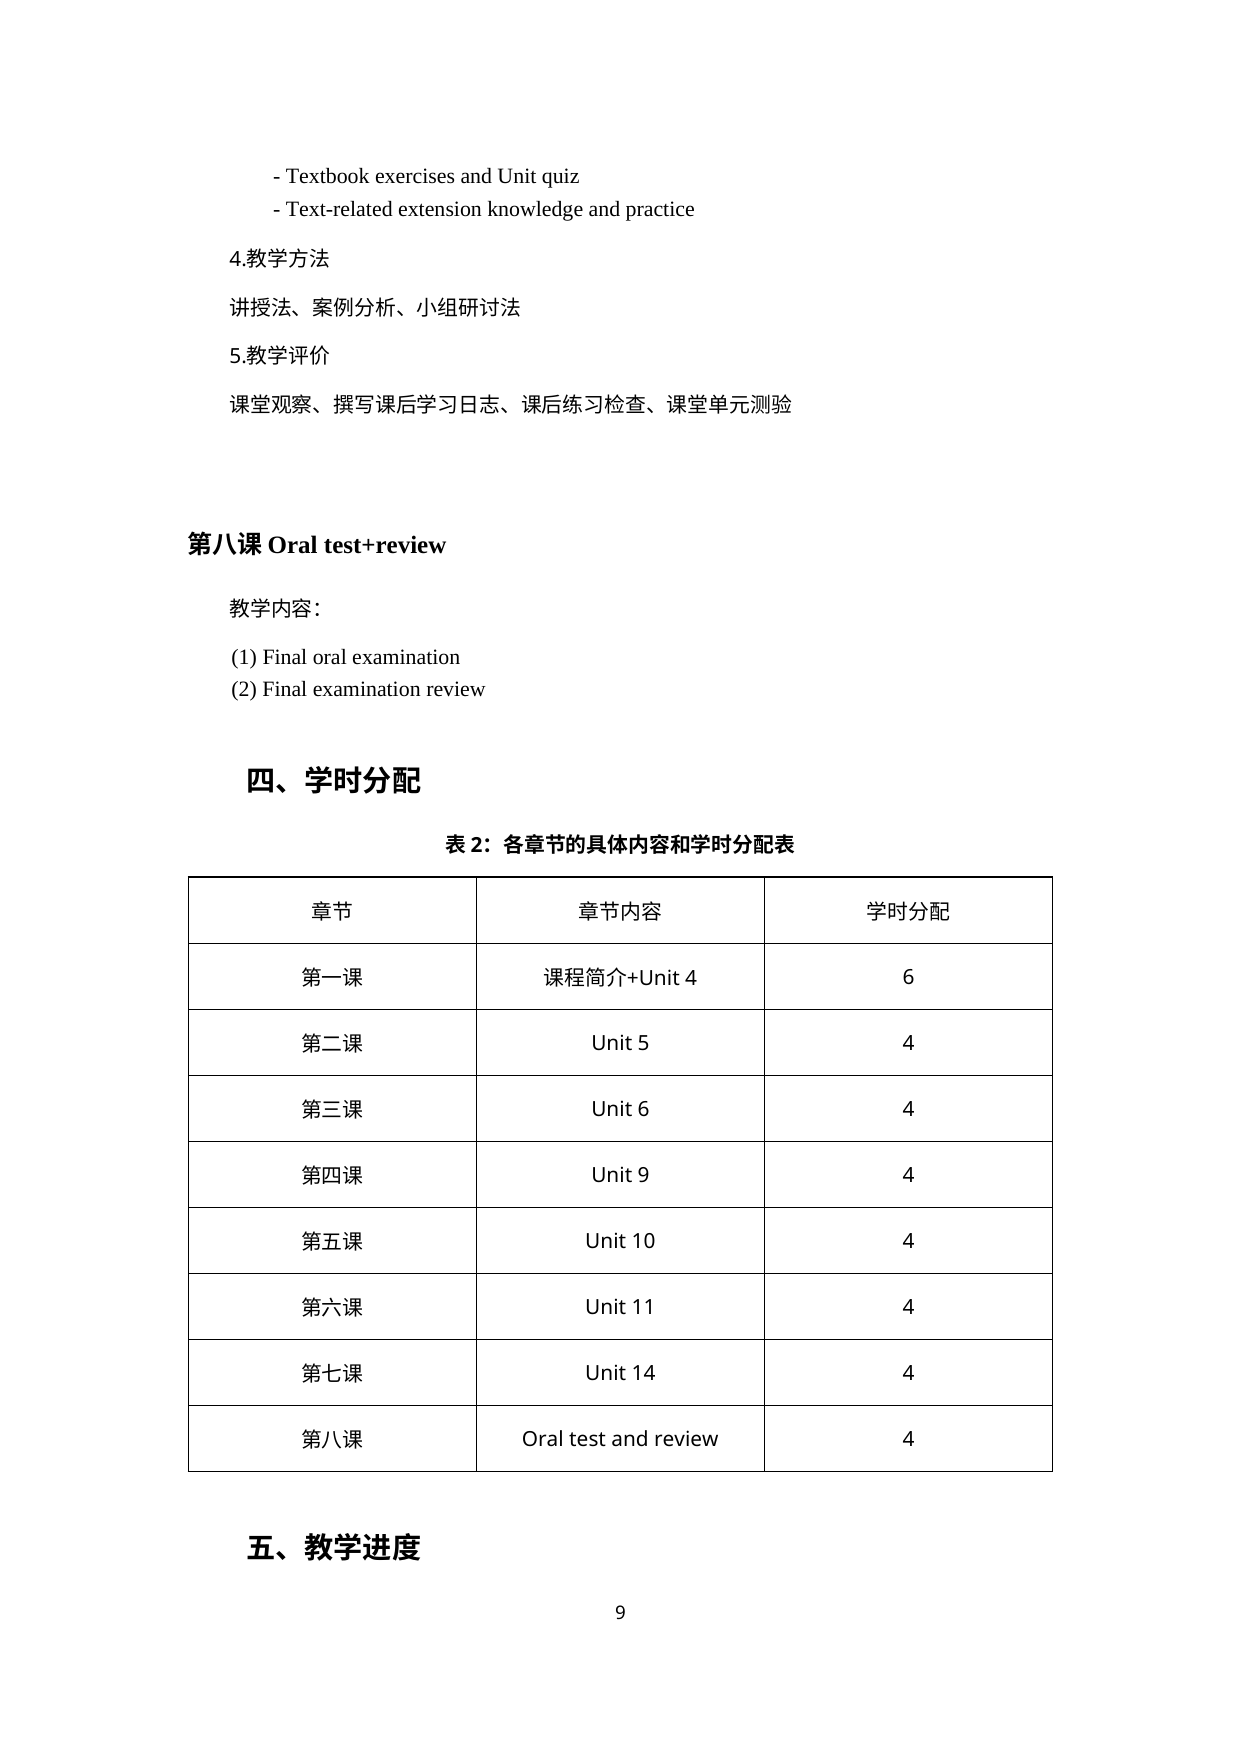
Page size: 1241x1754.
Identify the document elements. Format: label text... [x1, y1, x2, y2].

table_cell Unit 5 [477, 1010, 764, 1074]
list Final oral examination [187, 640, 1053, 672]
table_cell Unit 6 [477, 1076, 764, 1141]
table_header 学时分配 [765, 878, 1052, 942]
table_cell 4 [765, 1274, 1052, 1339]
table_cell 4 [765, 1010, 1052, 1074]
text 五、教学进度 [187, 1513, 1053, 1578]
table_cell 第一课 [189, 944, 476, 1008]
text 四、学时分配 [187, 746, 1053, 811]
table_cell 第二课 [189, 1010, 476, 1074]
table_cell 第八课 [189, 1406, 476, 1471]
text 5.教学评价 [187, 338, 1053, 371]
table_cell 4 [765, 1340, 1052, 1405]
text - Text-related extension knowledge and practice [229, 192, 1053, 225]
table_cell 4 [765, 1142, 1052, 1207]
table_cell 第七课 [189, 1340, 476, 1405]
table_header 章节 [189, 878, 476, 942]
text - Textbook exercises and Unit quiz [229, 160, 1053, 192]
table_cell 第六课 [189, 1274, 476, 1339]
text 4.教学方法 [187, 241, 1053, 273]
table_cell 课程简介+Unit 4 [477, 944, 764, 1008]
table_cell 4 [765, 1406, 1052, 1471]
table_cell Unit 11 [477, 1274, 764, 1339]
table_cell Unit 14 [477, 1340, 764, 1405]
table_cell 第三课 [189, 1076, 476, 1141]
table_cell 4 [765, 1076, 1052, 1141]
table_cell Unit 10 [477, 1208, 764, 1273]
text 讲授法、案例分析、小组研讨法 [187, 290, 1053, 322]
table_cell 第五课 [189, 1208, 476, 1273]
table_cell Unit 9 [477, 1142, 764, 1207]
table_cell 6 [765, 944, 1052, 1008]
text (2) Final examination review [187, 672, 1053, 705]
table_header 章节内容 [477, 878, 764, 942]
table_cell Oral test and review [477, 1406, 764, 1471]
table_cell 第四课 [189, 1142, 476, 1207]
table_cell 4 [765, 1208, 1052, 1273]
text 教学内容： [187, 591, 1053, 624]
text 课堂观察、撰写课后学习日志、课后练习检查、课堂单元测验 [187, 387, 1053, 420]
text 表2：各章节的具体内容和学时分配表 [187, 828, 1053, 860]
text 第八课 Oral test+review [187, 510, 1053, 575]
